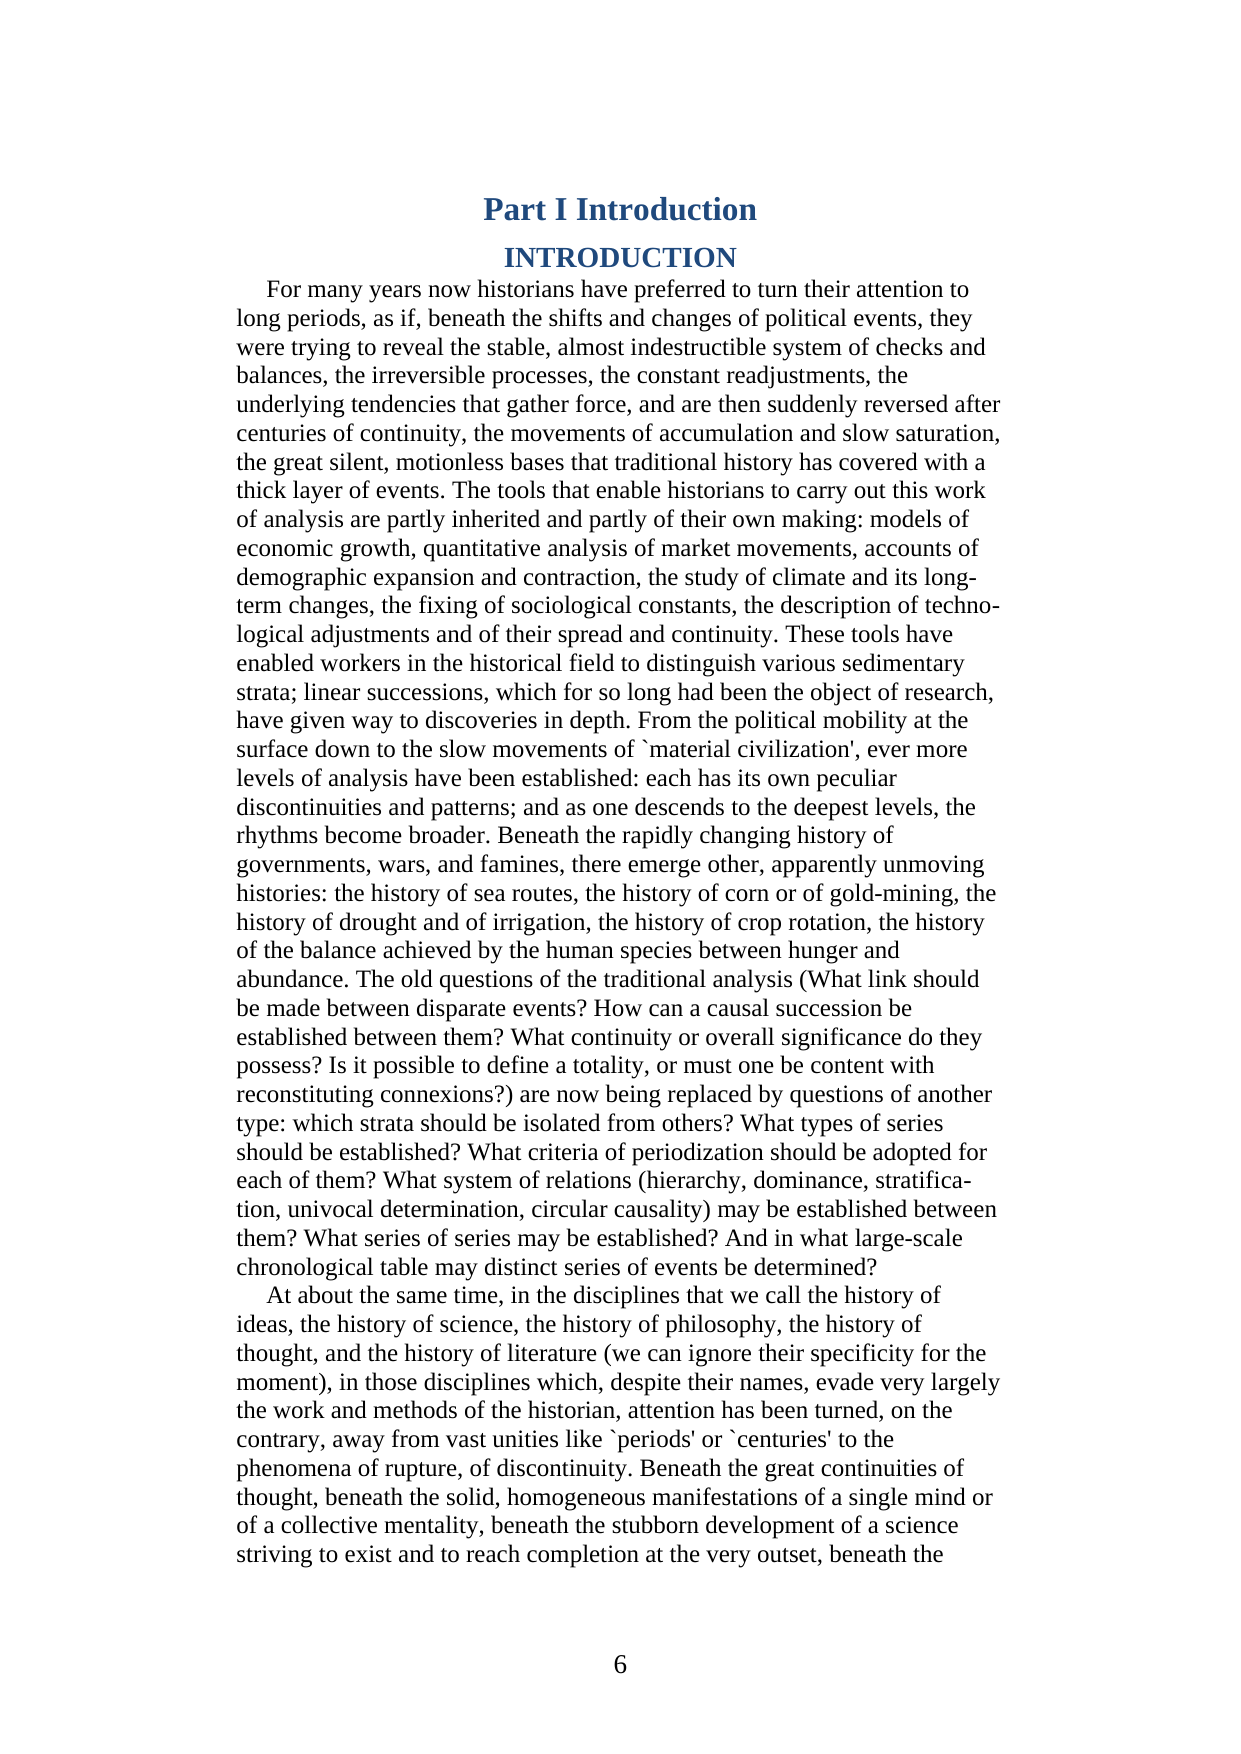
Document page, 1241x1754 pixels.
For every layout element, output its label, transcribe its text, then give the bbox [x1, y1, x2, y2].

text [236, 1280, 1004, 1568]
text For many years now historians have preferred to turn their attention to long periods, as if, beneath the shifts and changes of political events, they were trying to reveal the stable, almost indestructible system of checks and balances, the irreversible processes, the constant readjust­ments, the underlying tendencies that gather force, and are then suddenly reversed after centuries of continuity, the movements of accumulation and slow saturation, the great silent, motionless bases that traditional history has covered with a thick layer of events. The tools that enable historians to carry out this work of analysis are partly inherited and partly of their own making: models of economic growth, quantitative analysis of market movements, accounts of demographic expansion and contraction, the study of climate and its long-term changes, the fixing of sociological constants, the description of techno­logical adjustments and of their spread and continuity. These tools have enabled workers in the historical field to distinguish various sediment­ary strata; linear successions, which for so long had been the object of research, have given way to discoveries in depth. From the political mobility at the surface down to the slow movements of `material civil­ization', ever more levels of analysis have been established: each has its own peculiar discontinuities and patterns; and as one descends to the deepest levels, the rhythms become broader. Beneath the rapidly changing history of governments, wars, and famines, there emerge other, apparently unmoving histories: the history of sea routes, the history of corn or of gold-mining, the history of drought and of irriga­tion, the history of crop rotation, the history of the balance achieved by the human species between hunger and abundance. The old questions of the traditional analysis (What link should be made between dispar­ate events? How can a causal succession be established between them? What continuity or overall significance do they possess? Is it possible to define a totality, or must one be content with reconstituting con­nexions?) are now being replaced by questions of another type: which strata should be isolated from others? What types of series should be established? What criteria of periodization should be adopted for each of them? What system of relations (hierarchy, dominance, stratifica­tion, univocal determination, circular causality) may be established between them? What series of series may be established? And in what large-scale chronological table may distinct series of events be determined? [236, 274, 1004, 1280]
subtitle INTRODUCTION [236, 241, 1004, 274]
subtitle Part I Introduction [236, 190, 1004, 228]
